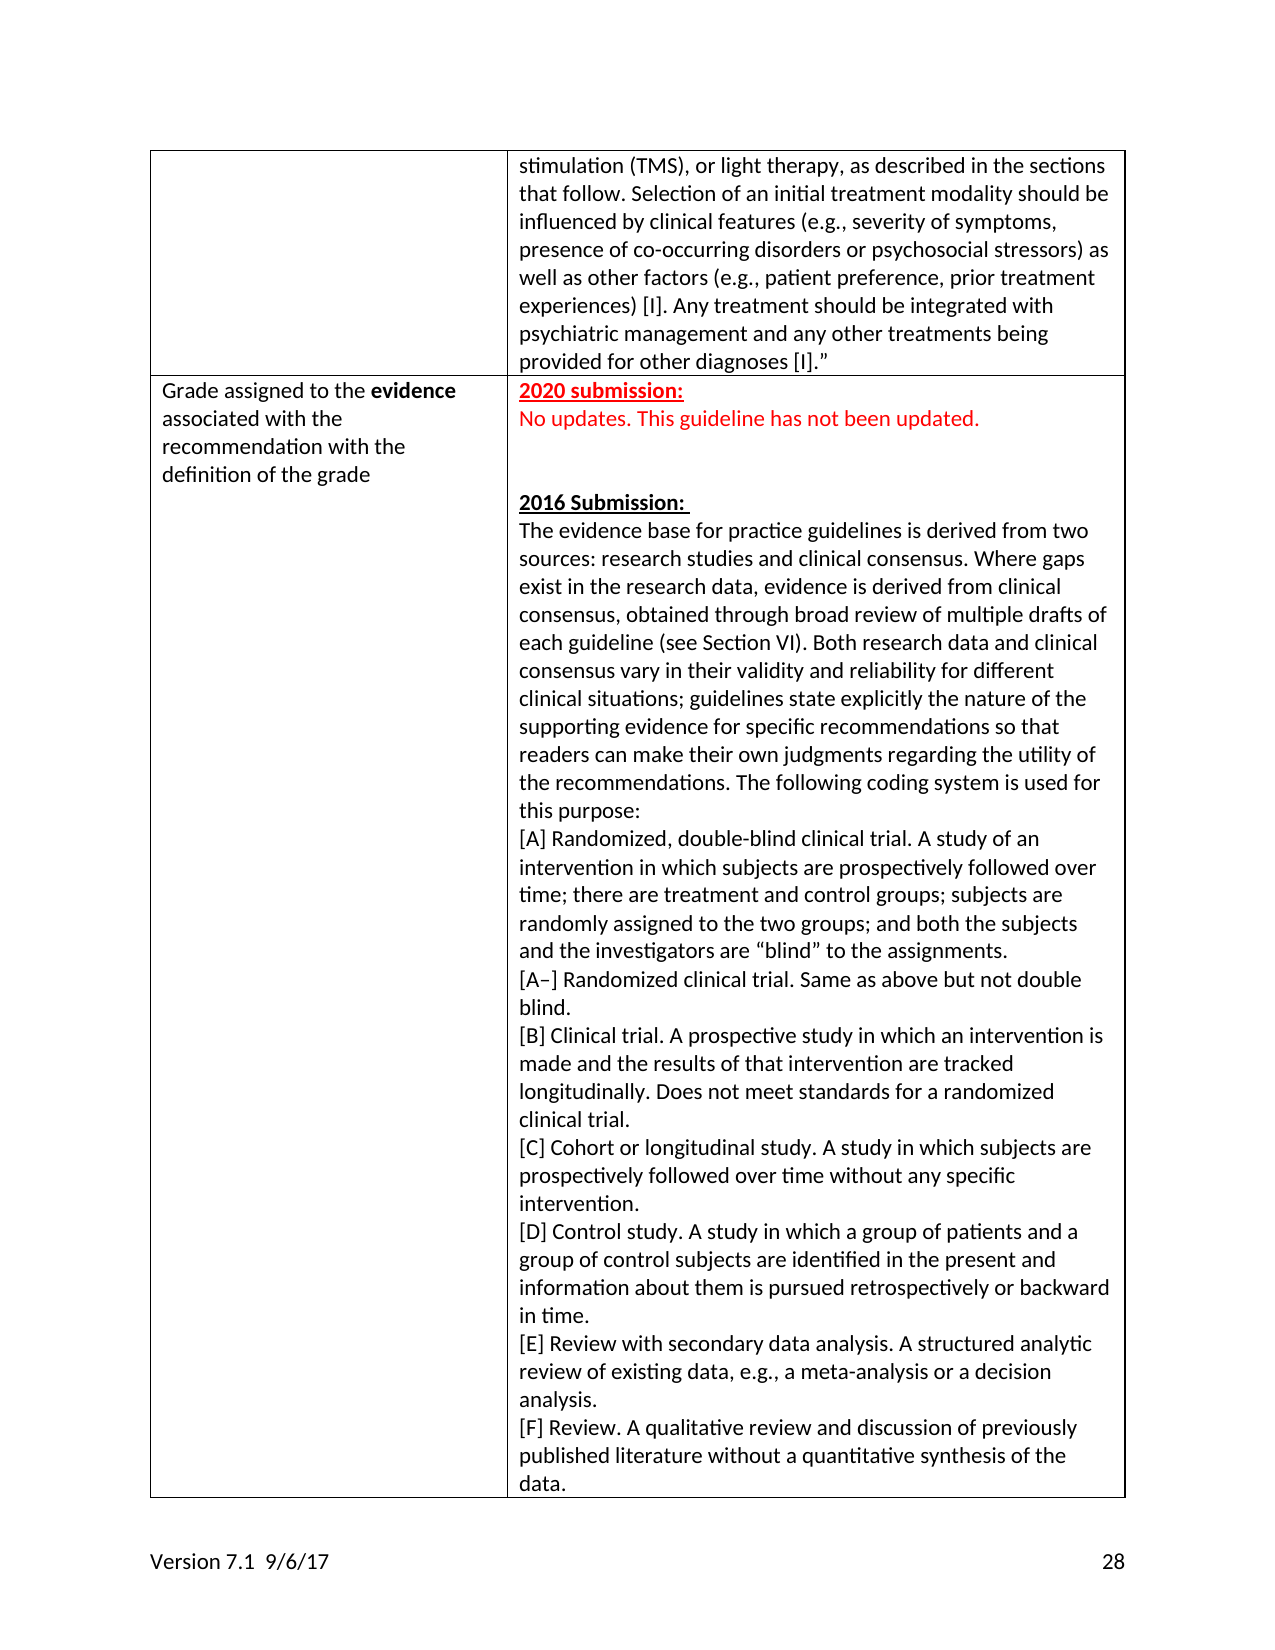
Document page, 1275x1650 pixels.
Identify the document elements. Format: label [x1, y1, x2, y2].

table_cell [151, 151, 507, 375]
table_cell [508, 151, 1124, 375]
table_cell [151, 376, 507, 1497]
table_cell [508, 376, 1124, 1497]
